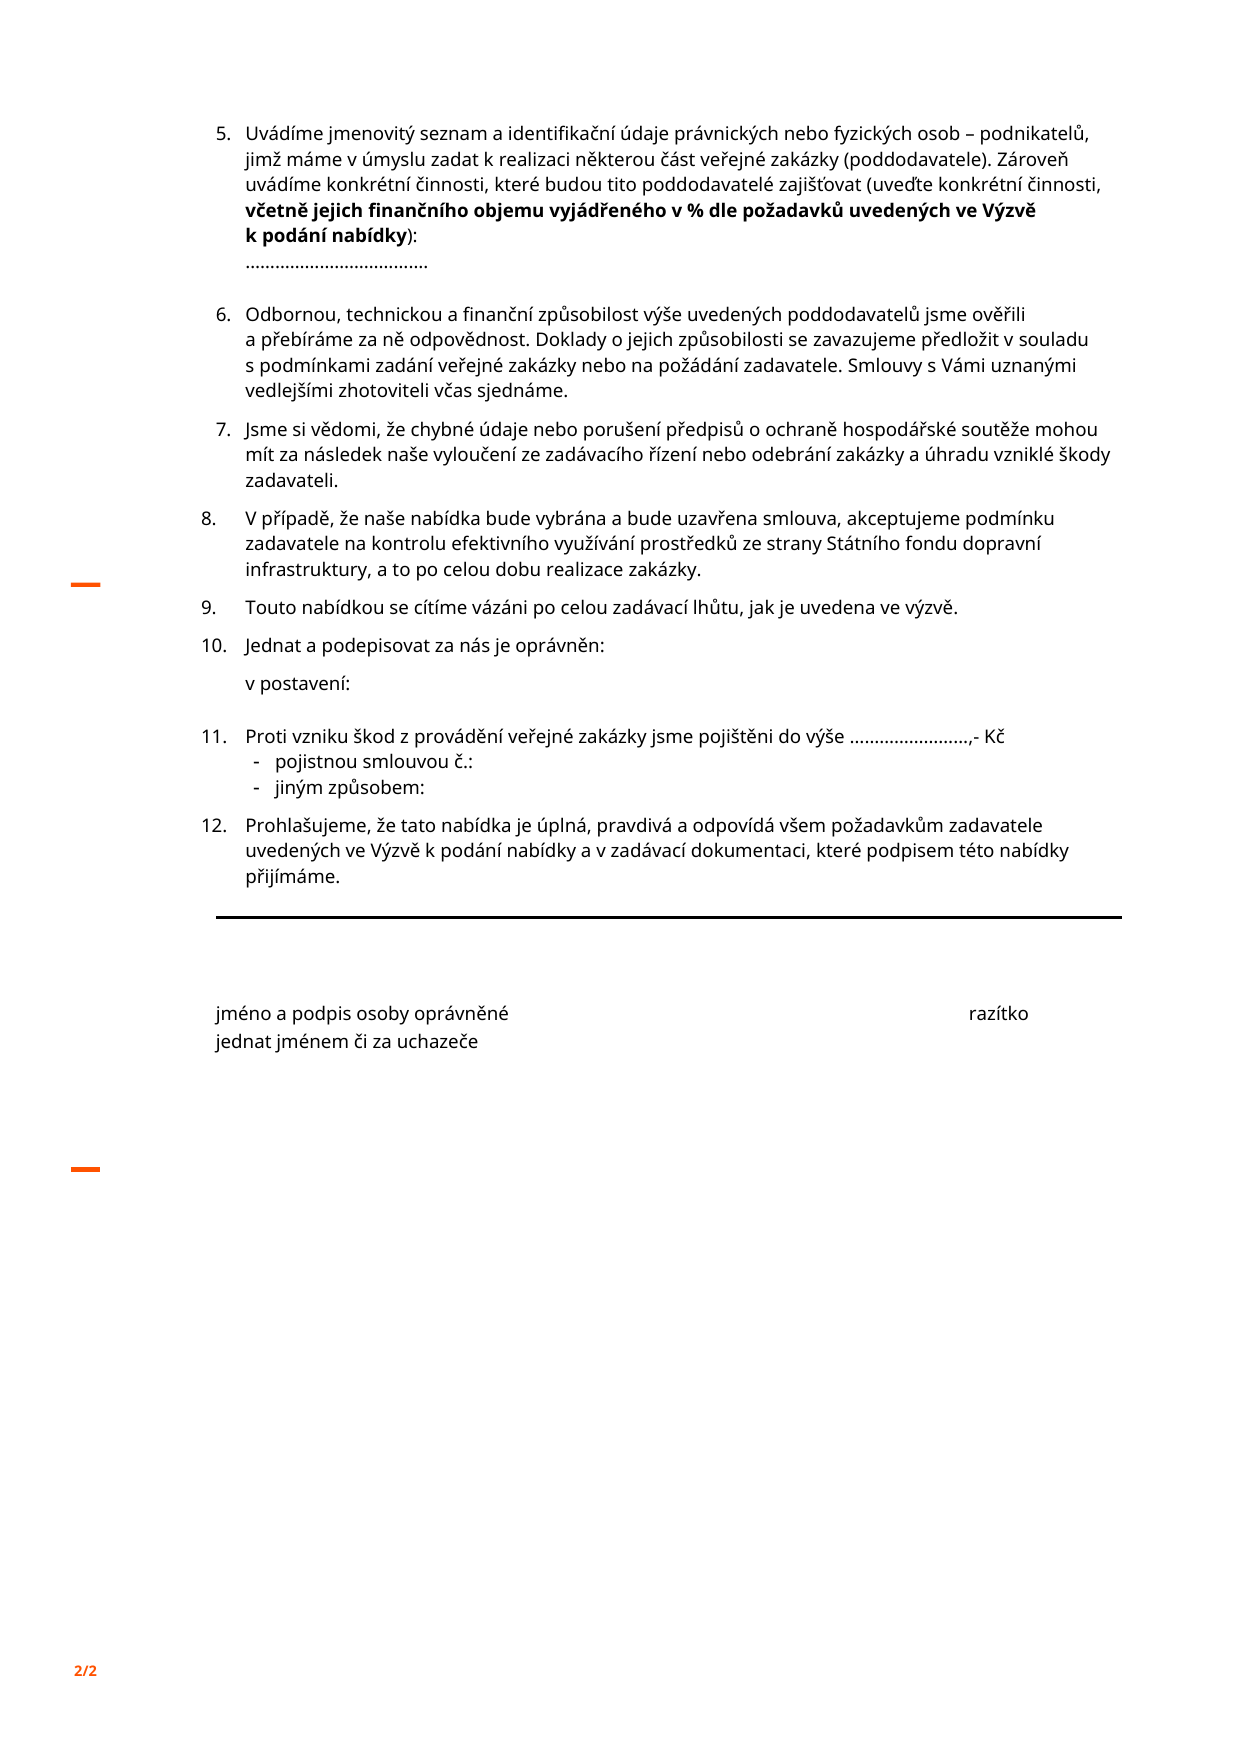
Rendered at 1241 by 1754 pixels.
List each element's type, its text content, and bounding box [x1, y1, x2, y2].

list Odbornou, technickou a finanční způsobilost výše uvedených poddodavatelů jsme ověřili a přebíráme za ně odpovědnost. Doklady o jejich způsobilosti se zavazujeme předložit v souladu s podmínkami zadání veřejné zakázky nebo na požádání zadavatele. Smlouvy s Vámi uznanými vedlejšími zhotoviteli včas sjednáme. [216, 301, 1122, 403]
list jiným způsobem: [253, 774, 1122, 799]
list Jednat a podepisovat za nás je oprávněn: [201, 632, 1122, 657]
text jméno a podpis osoby oprávněné razítko jednat jménem či za uchazeče [216, 1000, 1122, 1053]
text ………………………………. [216, 248, 1122, 274]
list Touto nabídkou se cítíme vázáni po celou zadávací lhůtu, jak je uvedena ve výzvě. [201, 594, 1122, 619]
list Prohlašujeme, že tato nabídka je úplná, pravdivá a odpovídá všem požadavkům zadavatele uvedených ve Výzvě k podání nabídky a v zadávací dokumentaci, které podpisem této nabídky přijímáme. [201, 812, 1122, 889]
list pojistnou smlouvou č.: [253, 748, 1122, 774]
list V případě, že naše nabídka bude vybrána a bude uzavřena smlouva, akceptujeme podmínku zadavatele na kontrolu efektivního využívání prostředků ze strany Státního fondu dopravní infrastruktury, a to po celou dobu realizace zakázky. [201, 505, 1122, 581]
list Uvádíme jmenovitý seznam a identifikační údaje právnických nebo fyzických osob – podnikatelů, jimž máme v úmyslu zadat k realizaci některou část veřejné zakázky (poddodavatele). Zároveň uvádíme konkrétní činnosti, které budou tito poddodavatelé zajišťovat (uveďte konkrétní činnosti, včetně jejich finančního objemu vyjádřeného v % dle požadavků uvedených ve Výzvě k podání nabídky): [216, 121, 1122, 248]
text v postavení: [245, 670, 1122, 696]
list Jsme si vědomi, že chybné údaje nebo porušení předpisů o ochraně hospodářské soutěže mohou mít za následek naše vyloučení ze zadávacího řízení nebo odebrání zakázky a úhradu vzniklé škody zadavateli. [216, 416, 1122, 492]
list Proti vzniku škod z provádění veřejné zakázky jsme pojištěni do výše ……………………,- Kč [201, 723, 1122, 748]
